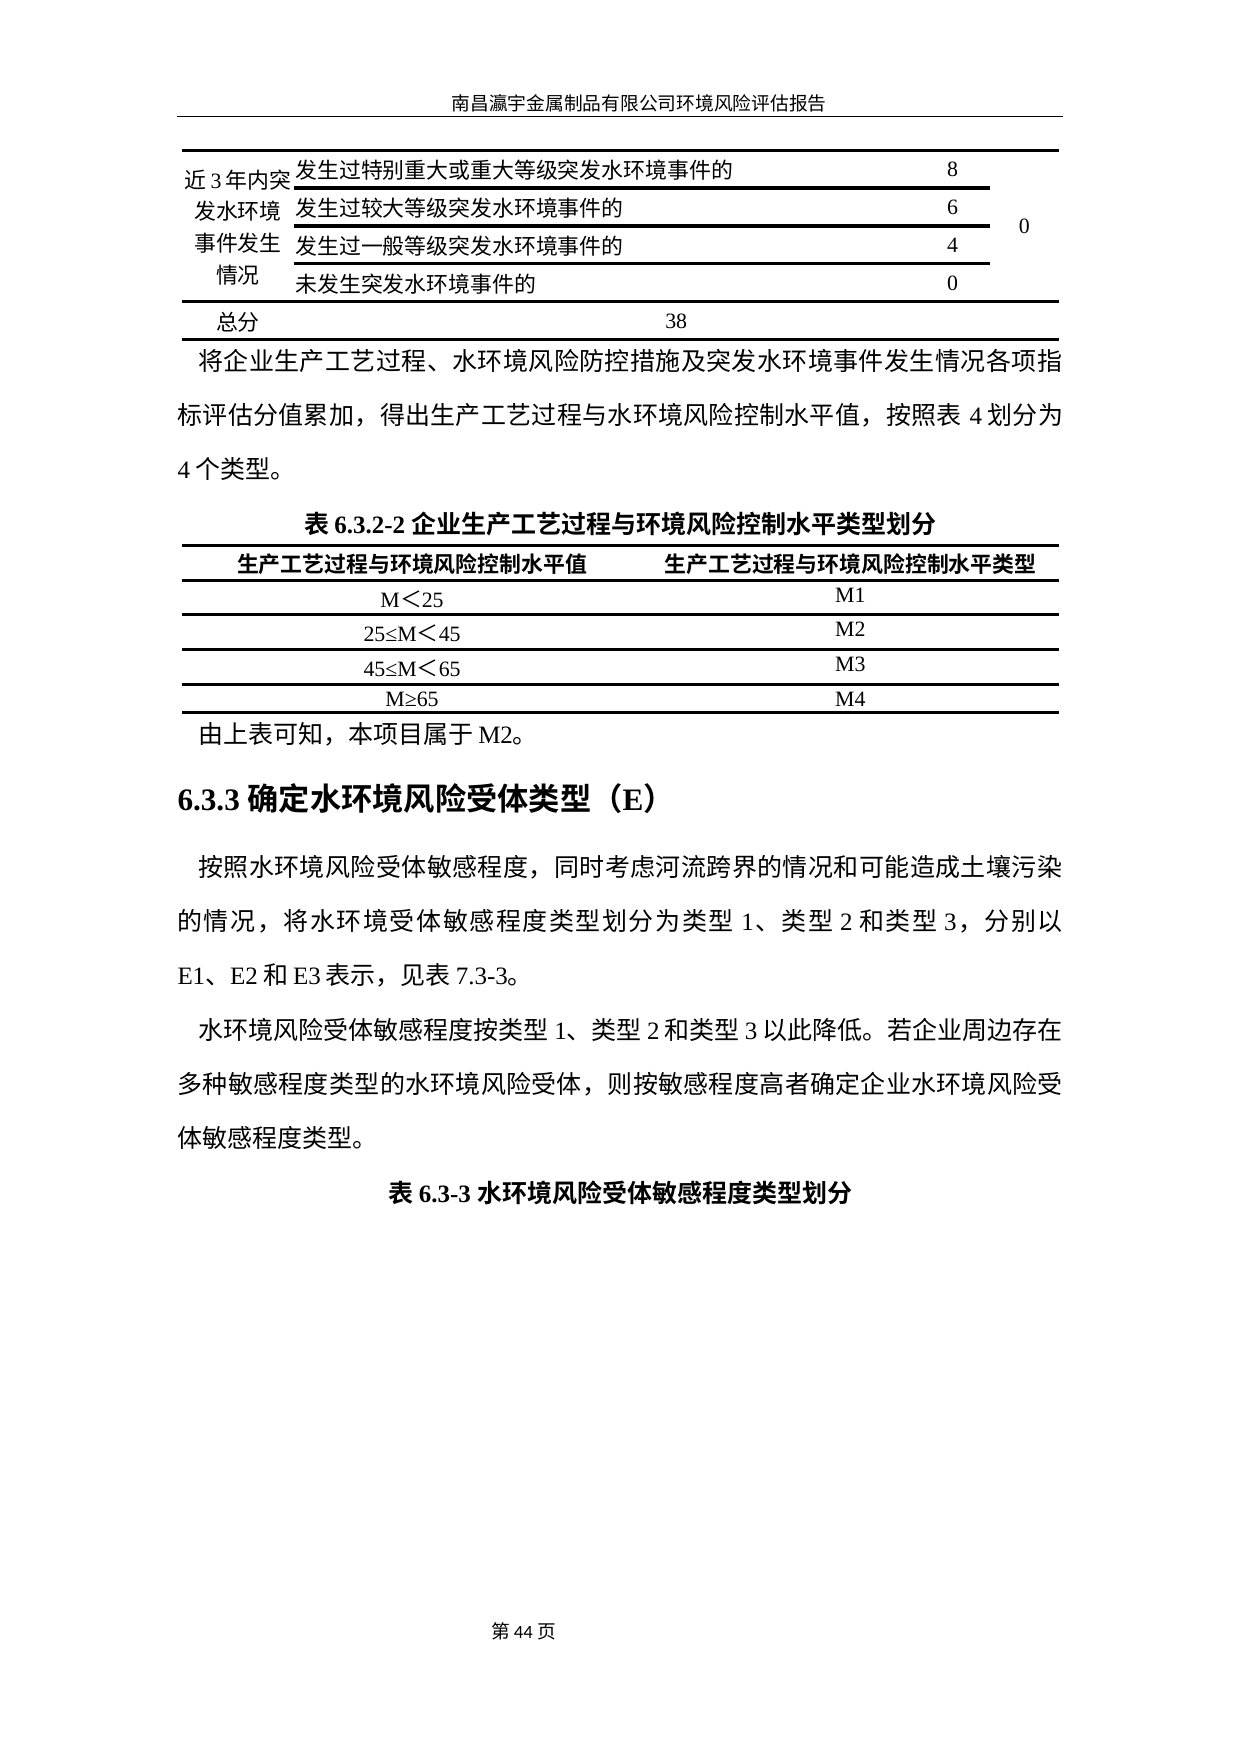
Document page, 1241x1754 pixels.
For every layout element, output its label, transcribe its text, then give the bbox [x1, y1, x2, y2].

table_cell M2 [642, 616, 1058, 648]
table_cell 8 [915, 152, 989, 186]
table_cell M1 [642, 582, 1058, 613]
table_cell 发生过较大等级突发水环境事件的 [294, 190, 915, 224]
table_cell M4 [642, 686, 1058, 711]
table_cell 0 [990, 152, 1058, 300]
text 将企业生产工艺过程、水环境风险防控措施及突发水环境事件发生情况各项指标评估分值累加，得出生产工艺过程与水环境风险控制水平值，按照表4划分为4个类型。 [177, 341, 1063, 486]
table_cell 近3年内突发水环境事件发生情况 [182, 152, 294, 300]
table_cell 0 [915, 265, 989, 300]
table_cell 25≤M＜45 [182, 616, 642, 648]
table_cell M＜25 [182, 582, 642, 613]
subtitle 6.3.3 确定水环境风险受体类型（E） [177, 774, 1063, 819]
table_cell 发生过一般等级突发水环境事件的 [294, 228, 915, 262]
table_header 生产工艺过程与环境风险控制水平值 [182, 547, 642, 578]
table_cell M3 [642, 651, 1058, 683]
table_cell 发生过特别重大或重大等级突发水环境事件的 [294, 152, 915, 186]
table_cell 45≤M＜65 [182, 651, 642, 683]
text 按照水环境风险受体敏感程度，同时考虑河流跨界的情况和可能造成土壤污染的情况，将水环境受体敏感程度类型划分为类型1、类型2和类型3，分别以E1、E2和E3表示，见表7.3-3。 [177, 847, 1063, 992]
table_cell M≥65 [182, 686, 642, 711]
text 表6.3-3 水环境风险受体敏感程度类型划分 [177, 1173, 1063, 1209]
text 由上表可知，本项目属于M2。 [177, 714, 1063, 751]
text 表6.3.2-2 企业生产工艺过程与环境风险控制水平类型划分 [177, 504, 1063, 541]
table_header 生产工艺过程与环境风险控制水平类型 [642, 547, 1058, 578]
table_cell 未发生突发水环境事件的 [294, 265, 915, 300]
table_cell 4 [915, 228, 989, 262]
text 水环境风险受体敏感程度按类型1、类型2和类型3以此降低。若企业周边存在多种敏感程度类型的水环境风险受体，则按敏感程度高者确定企业水环境风险受体敏感程度类型。 [177, 1010, 1063, 1155]
table_cell 6 [915, 190, 989, 224]
table_cell 总分 [182, 303, 294, 338]
table_cell 38 [294, 303, 1058, 338]
